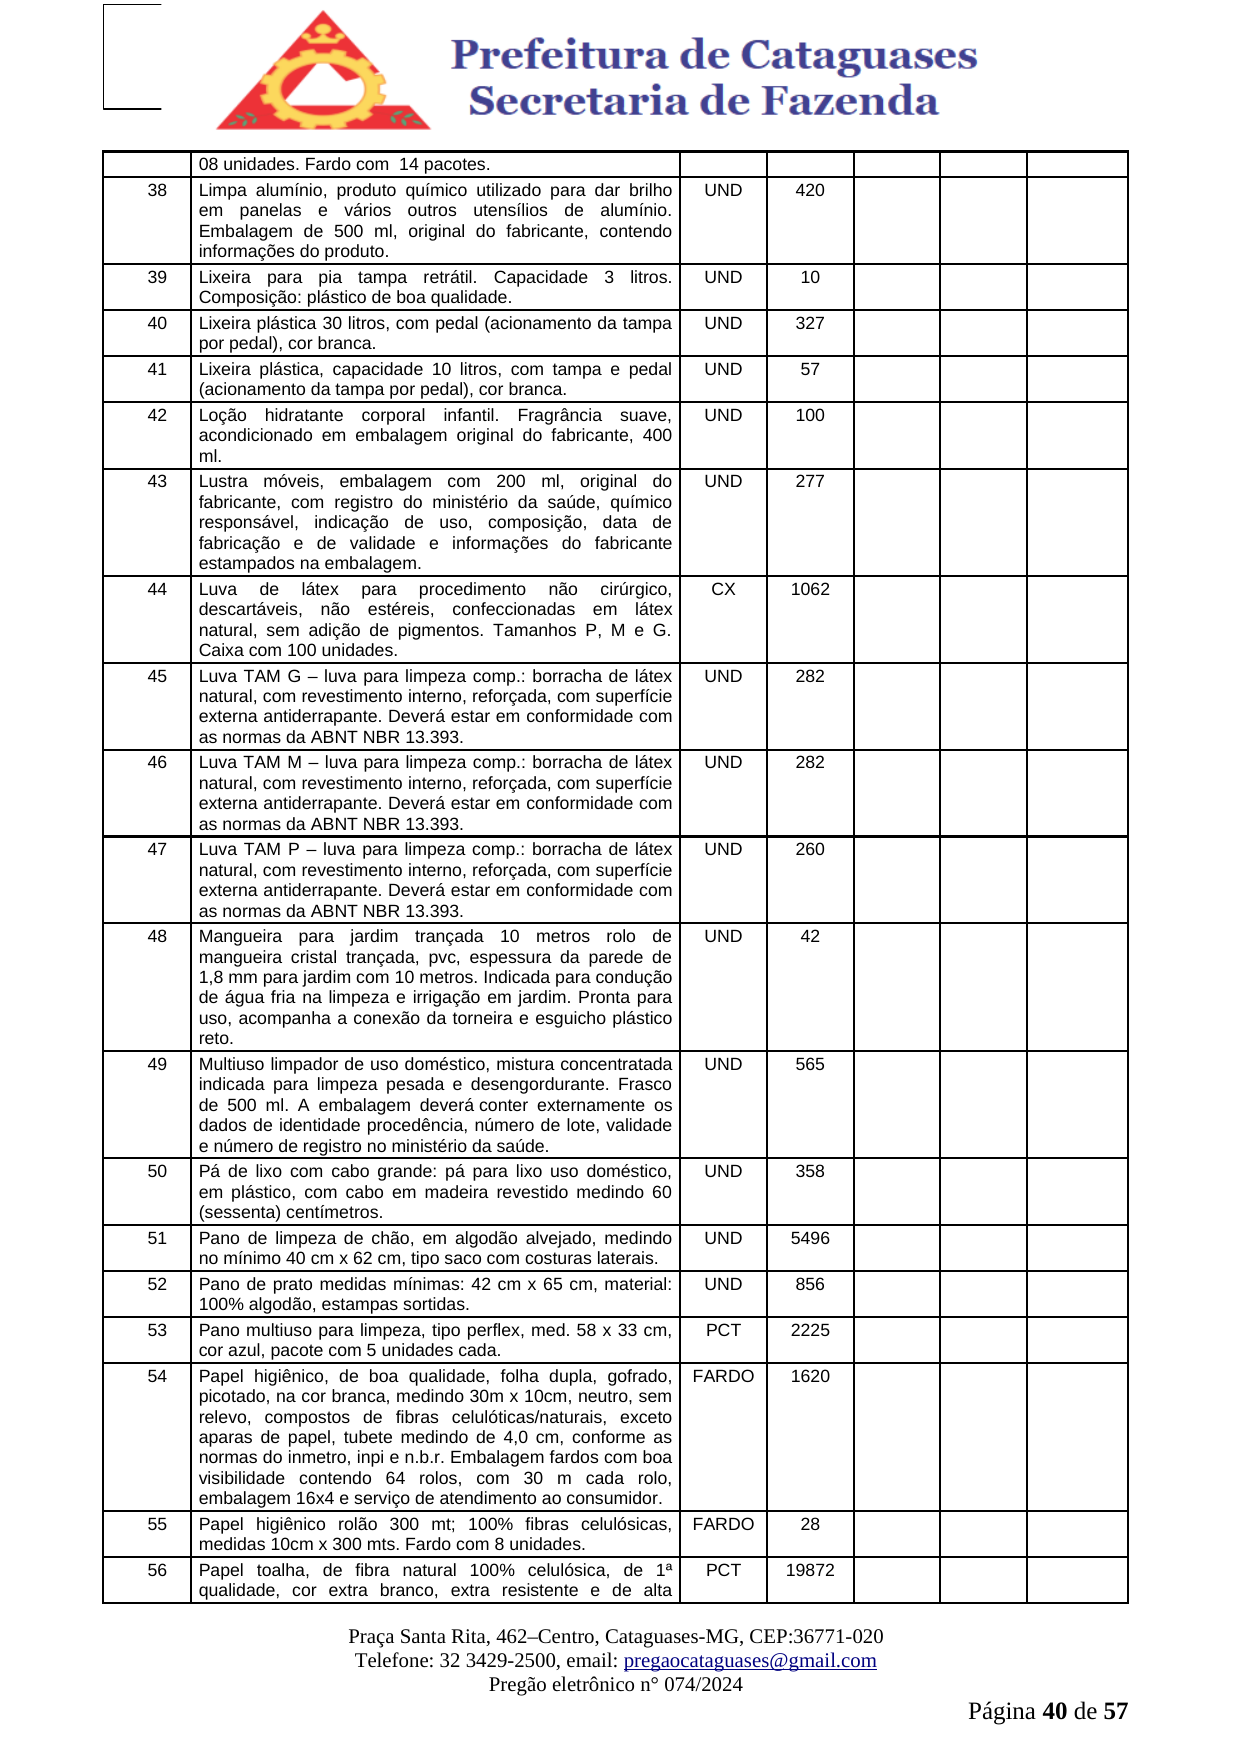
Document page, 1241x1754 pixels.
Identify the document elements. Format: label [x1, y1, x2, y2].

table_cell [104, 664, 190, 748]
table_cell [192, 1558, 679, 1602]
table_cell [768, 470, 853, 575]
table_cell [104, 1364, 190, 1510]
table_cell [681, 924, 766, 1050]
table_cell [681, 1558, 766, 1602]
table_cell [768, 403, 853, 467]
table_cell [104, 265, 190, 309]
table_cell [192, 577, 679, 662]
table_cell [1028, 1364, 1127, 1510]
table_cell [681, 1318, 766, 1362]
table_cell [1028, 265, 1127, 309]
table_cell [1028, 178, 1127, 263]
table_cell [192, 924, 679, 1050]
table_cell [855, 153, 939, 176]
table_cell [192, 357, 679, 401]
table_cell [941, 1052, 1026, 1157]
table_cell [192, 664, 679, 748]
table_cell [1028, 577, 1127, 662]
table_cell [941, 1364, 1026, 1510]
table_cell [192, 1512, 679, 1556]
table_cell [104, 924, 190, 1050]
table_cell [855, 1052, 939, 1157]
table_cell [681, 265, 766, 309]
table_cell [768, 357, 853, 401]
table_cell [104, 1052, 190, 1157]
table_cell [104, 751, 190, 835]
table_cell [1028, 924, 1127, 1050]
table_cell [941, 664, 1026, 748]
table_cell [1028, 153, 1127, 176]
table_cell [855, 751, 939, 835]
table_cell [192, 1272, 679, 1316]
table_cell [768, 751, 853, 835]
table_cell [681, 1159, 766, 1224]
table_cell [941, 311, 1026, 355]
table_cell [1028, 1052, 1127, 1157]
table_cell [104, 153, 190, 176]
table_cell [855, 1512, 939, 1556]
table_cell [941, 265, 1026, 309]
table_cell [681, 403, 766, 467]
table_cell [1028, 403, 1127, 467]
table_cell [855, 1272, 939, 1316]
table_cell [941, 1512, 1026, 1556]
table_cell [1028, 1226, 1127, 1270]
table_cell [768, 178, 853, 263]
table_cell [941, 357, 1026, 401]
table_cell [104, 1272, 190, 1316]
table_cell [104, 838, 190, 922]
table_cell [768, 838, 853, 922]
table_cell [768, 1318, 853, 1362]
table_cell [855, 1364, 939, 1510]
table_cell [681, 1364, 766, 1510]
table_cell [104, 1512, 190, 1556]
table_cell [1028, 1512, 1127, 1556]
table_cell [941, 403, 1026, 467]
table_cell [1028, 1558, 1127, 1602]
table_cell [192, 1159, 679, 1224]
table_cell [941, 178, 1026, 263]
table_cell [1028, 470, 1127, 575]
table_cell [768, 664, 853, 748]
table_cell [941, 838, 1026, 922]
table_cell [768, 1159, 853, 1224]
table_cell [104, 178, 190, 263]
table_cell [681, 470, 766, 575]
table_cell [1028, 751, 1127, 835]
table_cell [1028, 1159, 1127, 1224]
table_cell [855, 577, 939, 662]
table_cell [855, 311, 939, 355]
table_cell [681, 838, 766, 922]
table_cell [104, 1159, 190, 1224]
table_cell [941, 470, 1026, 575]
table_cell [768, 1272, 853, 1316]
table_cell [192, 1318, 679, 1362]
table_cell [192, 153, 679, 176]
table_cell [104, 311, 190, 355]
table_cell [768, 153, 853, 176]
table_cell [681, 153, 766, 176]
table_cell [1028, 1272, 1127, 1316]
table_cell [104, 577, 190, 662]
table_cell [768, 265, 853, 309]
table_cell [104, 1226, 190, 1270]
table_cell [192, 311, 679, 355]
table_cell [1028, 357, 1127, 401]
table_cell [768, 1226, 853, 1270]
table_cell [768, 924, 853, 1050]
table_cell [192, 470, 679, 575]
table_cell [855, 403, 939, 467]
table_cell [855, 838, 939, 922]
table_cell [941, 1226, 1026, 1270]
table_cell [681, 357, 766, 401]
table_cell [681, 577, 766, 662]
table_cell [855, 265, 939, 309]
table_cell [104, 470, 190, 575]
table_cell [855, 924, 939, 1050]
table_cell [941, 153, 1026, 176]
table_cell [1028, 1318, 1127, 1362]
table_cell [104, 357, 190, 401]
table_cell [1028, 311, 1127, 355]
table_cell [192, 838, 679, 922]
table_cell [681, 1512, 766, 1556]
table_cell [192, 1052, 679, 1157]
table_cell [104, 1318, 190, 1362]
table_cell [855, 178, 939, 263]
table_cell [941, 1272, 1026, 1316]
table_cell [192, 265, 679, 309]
picture [161, 4, 1071, 150]
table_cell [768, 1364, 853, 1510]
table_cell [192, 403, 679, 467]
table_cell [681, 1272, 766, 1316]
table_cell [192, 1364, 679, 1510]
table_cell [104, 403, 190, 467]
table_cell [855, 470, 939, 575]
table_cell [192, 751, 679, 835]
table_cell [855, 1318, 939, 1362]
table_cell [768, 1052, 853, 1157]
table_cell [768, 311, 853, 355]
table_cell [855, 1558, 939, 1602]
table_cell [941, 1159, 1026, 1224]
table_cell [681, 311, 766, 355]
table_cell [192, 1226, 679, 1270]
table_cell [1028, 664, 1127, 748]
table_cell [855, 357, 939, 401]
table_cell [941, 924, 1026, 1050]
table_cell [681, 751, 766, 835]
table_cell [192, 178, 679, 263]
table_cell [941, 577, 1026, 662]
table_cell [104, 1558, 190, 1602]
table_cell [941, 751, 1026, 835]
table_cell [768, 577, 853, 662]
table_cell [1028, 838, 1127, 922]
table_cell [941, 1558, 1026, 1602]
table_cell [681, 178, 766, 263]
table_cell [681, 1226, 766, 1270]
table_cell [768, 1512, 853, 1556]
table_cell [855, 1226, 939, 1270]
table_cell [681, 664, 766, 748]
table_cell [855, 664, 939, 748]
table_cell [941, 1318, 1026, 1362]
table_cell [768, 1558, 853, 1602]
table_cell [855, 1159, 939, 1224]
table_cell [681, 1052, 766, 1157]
